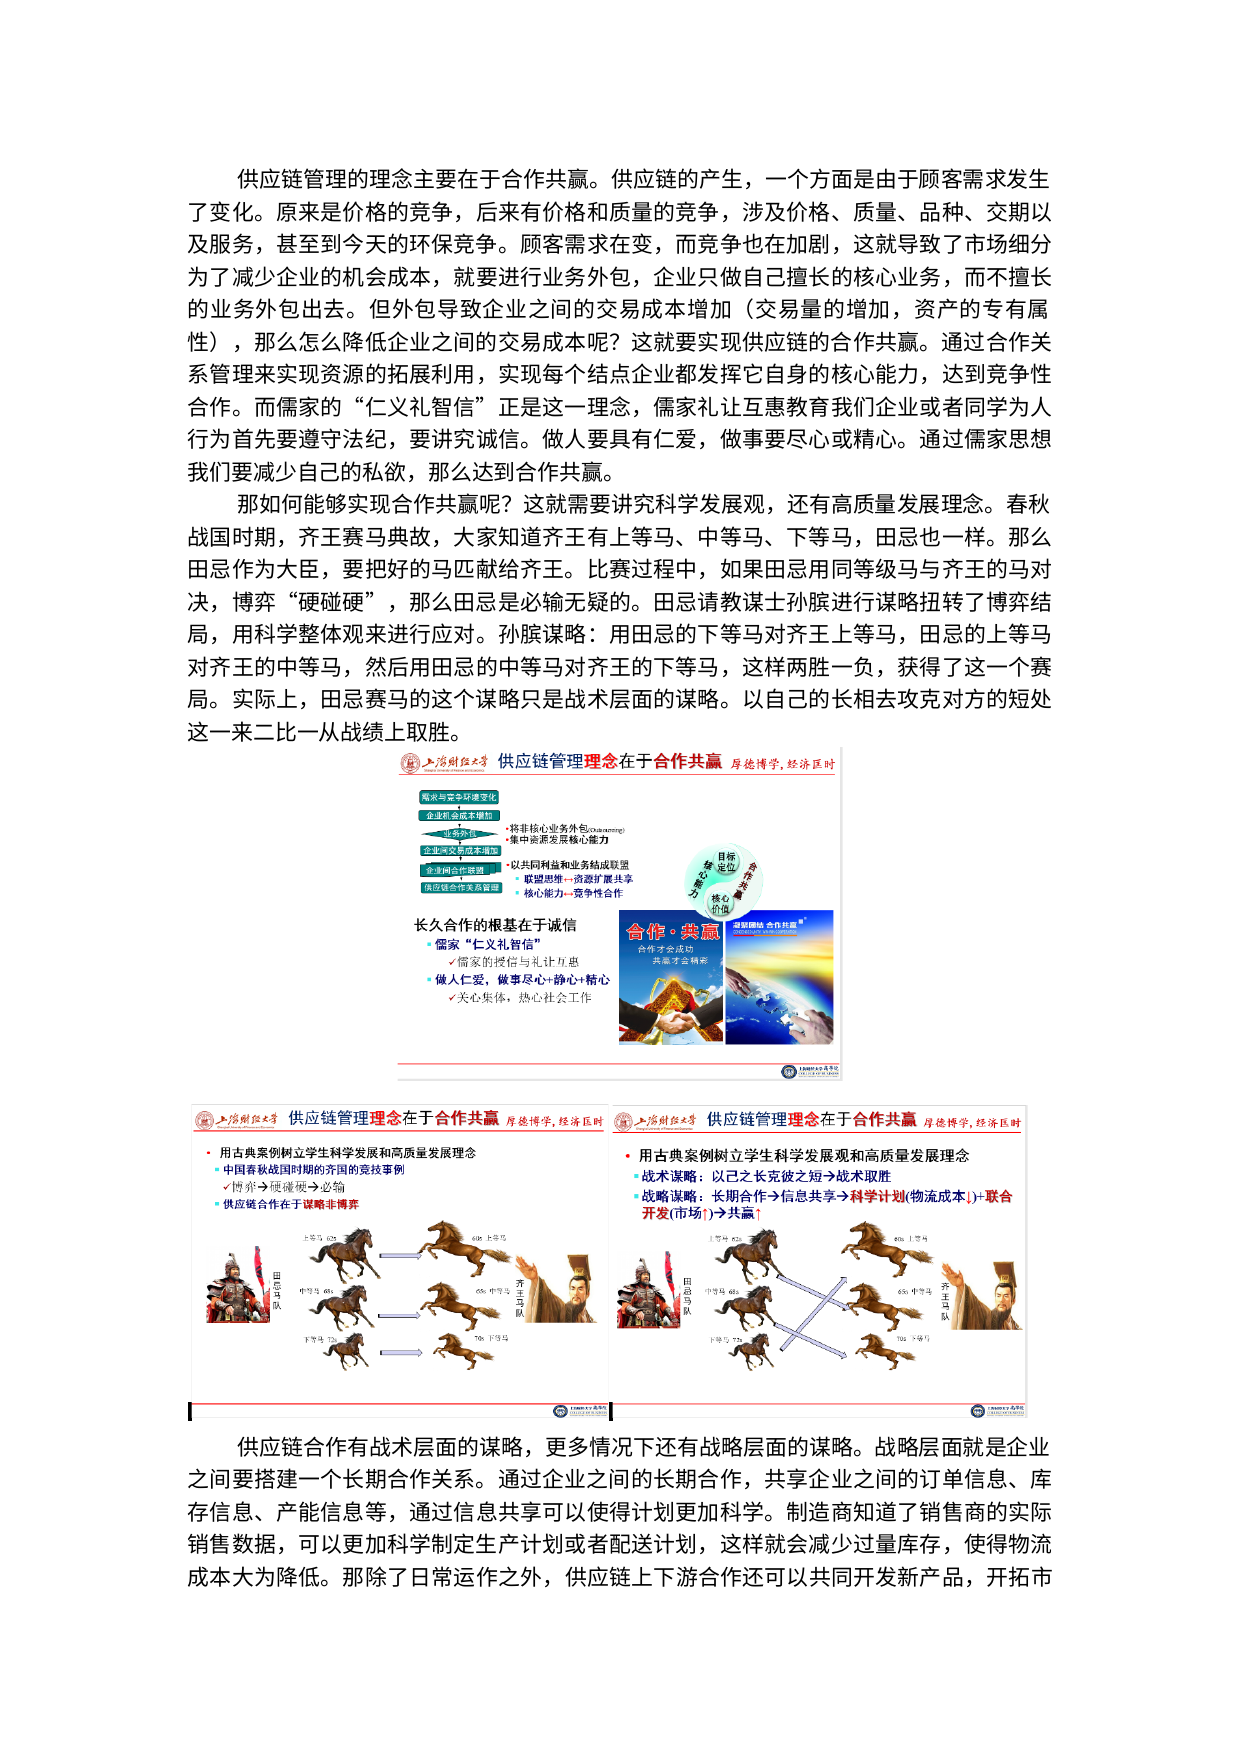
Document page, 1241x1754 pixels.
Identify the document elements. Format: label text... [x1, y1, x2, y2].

picture [612, 1105, 1028, 1418]
text 供应链管理的理念主要在于合作共赢。供应链的产生，一个方面是由于顾客需求发生了变化。原来是价格的竞争，后来有价格和质量的竞争，涉及价格、质量、品种、交期以及服务，甚至到今天的环保竞争。顾客需求在变，而竞争也在加剧，这就导致了市场细分。为了减少企业的机会成本，就要进行业务外包，企业只做自己擅长的核心业务，而不擅长的业务外包出去。但外包导致企业之间的交易成本增加（交易量的增加，资产的专有属性），那么怎么降低企业之间的交易成本呢？这就要实现供应链的合作共赢。通过合作关系管理来实现资源的拓展利用，实现每个结点企业都发挥它自身的核心能力，达到竞争性合作。而儒家的“仁义礼智信”正是这一理念，儒家礼让互惠教育我们企业或者同学为人行为首先要遵守法纪，要讲究诚信。做人要具有仁爱，做事要尽心或精心。通过儒家思想，我们要减少自己的私欲，那么达到合作共赢。 [187, 162, 1053, 487]
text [187, 1429, 1053, 1592]
picture [191, 1104, 609, 1418]
text 那如何能够实现合作共赢呢？这就需要讲究科学发展观，还有高质量发展理念。春秋战国时期，齐王赛马典故，大家知道齐王有上等马、中等马、下等马，田忌也一样。那么田忌作为大臣，要把好的马匹献给齐王。比赛过程中，如果田忌用同等级马与齐王的马对决，博弈“硬碰硬”，那么田忌是必输无疑的。田忌请教谋士孙膑进行谋略扭转了博弈结局，用科学整体观来进行应对。孙膑谋略：用田忌的下等马对齐王上等马，田忌的上等马对齐王的中等马，然后用田忌的中等马对齐王的下等马，这样两胜一负，获得了这一个赛局。实际上，田忌赛马的这个谋略只是战术层面的谋略。以自己的长相去攻克对方的短处，这一来二比一从战绩上取胜。 [187, 487, 1053, 747]
picture [397, 747, 843, 1081]
